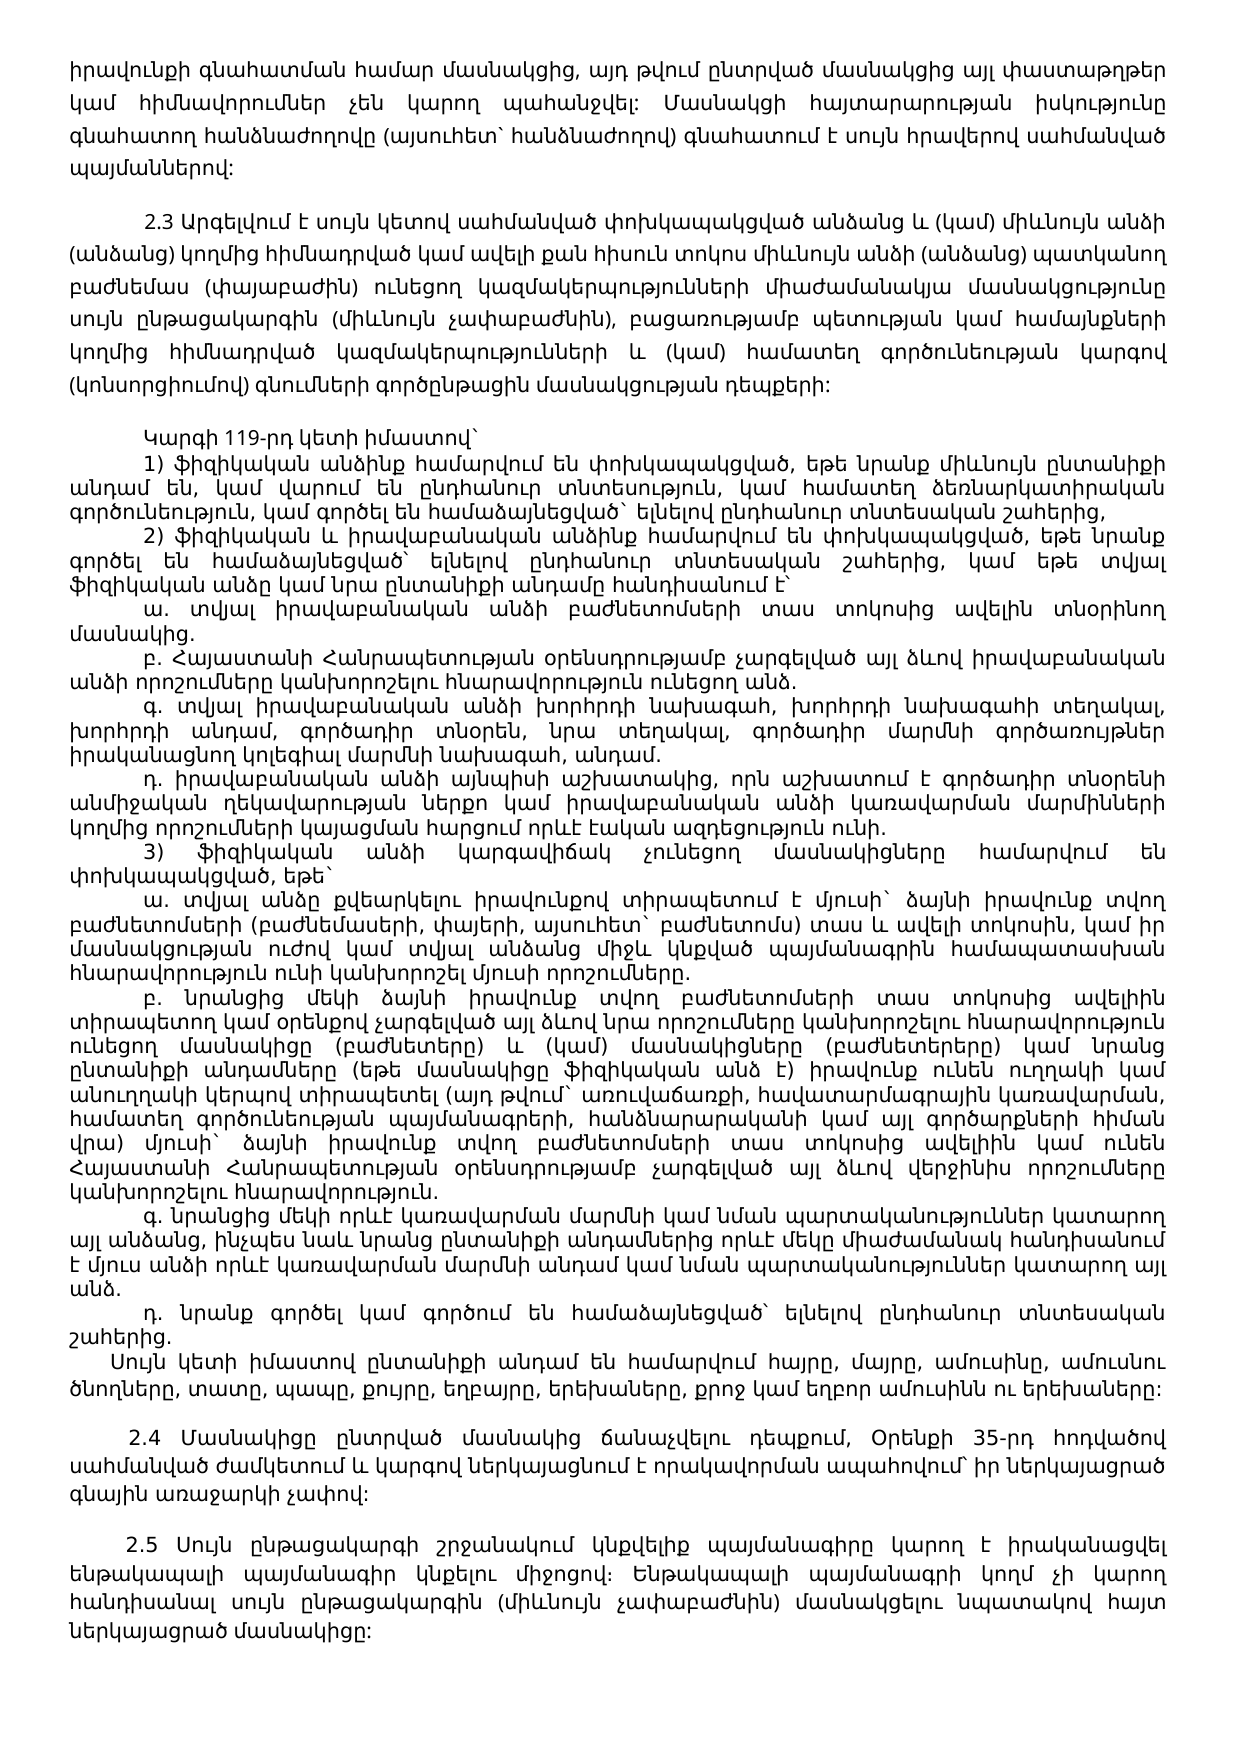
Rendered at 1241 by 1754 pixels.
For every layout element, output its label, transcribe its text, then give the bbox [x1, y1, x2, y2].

text Կարգի 119-րդ կետի իմաստով` [69, 423, 1167, 452]
text դ. իրավաբանական անձի այնպիսի աշխատակից, որն աշխատում է գործադիր տնօրենի անմիջական ղեկավարության ներքո կամ իրավաբանական անձի կառավարման մարմինների կողմից որոշումների կայացման հարցում որևէ էական ազդեցություն ունի. [69, 767, 1167, 840]
text դ. նրանք գործել կամ գործում են համաձայնեցված՝ ելնելով ընդհանուր տնտեսական շահերից. [69, 1301, 1167, 1350]
text 2.3 Արգելվում է սույն կետով սահմանված փոխկապակցված անձանց և (կամ) միևնույն անձի (անձանց) կողմից հիմնադրված կամ ավելի քան հիսուն տոկոս միևնույն անձի (անձանց) պատկանող բաժնեմաս (փայաբաժին) ունեցող կազմակերպությունների միաժամանակյա մասնակցությունը սույն ընթացակարգին (միևնույն չափաբաժնին), բացառությամբ պետության կամ համայնքների կողմից հիմնադրված կազմակերպությունների և (կամ) համատեղ գործունեության կարգով (կոնսորցիումով) գնումների գործընթացին մասնակցության դեպքերի: [69, 207, 1167, 398]
text ա. տվյալ իրավաբանական անձի բաժնետոմսերի տաս տոկոսից ավելին տնօրինող մասնակից. [69, 597, 1167, 646]
text 1) ֆիզիկական անձինք համարվում են փոխկապակցված, եթե նրանք միևնույն ընտանիքի անդամ են, կամ վարում են ընդհանուր տնտեսություն, կամ համատեղ ձեռնարկատիրական գործունեություն, կամ գործել են համաձայնեցված` ելնելով ընդհանուր տնտեսական շահերից, [69, 452, 1167, 524]
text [69, 56, 1167, 182]
text բ. նրանցից մեկի ձայնի իրավունք տվող բաժնետոմսերի տաս տոկոսից ավելիին տիրապետող կամ օրենքով չարգելված այլ ձևով նրա որոշումները կանխորոշելու հնարավորություն ունեցող մասնակիցը (բաժնետերը) և (կամ) մասնակիցները (բաժնետերերը) կամ նրանց ընտանիքի անդամները (եթե մասնակիցը ֆիզիկական անձ է) իրավունք ունեն ուղղակի կամ անուղղակի կերպով տիրապետել (այդ թվում` առուվաճառքի, հավատարմագրային կառավարման, համատեղ գործունեության պայմանագրերի, հանձնարարականի կամ այլ գործարքների հիման վրա) մյուսի` ձայնի իրավունք տվող բաժնետոմսերի տաս տոկոսից ավելիին կամ ունեն Հայաստանի Հանրապետության օրենսդրությամբ չարգելված այլ ձևով վերջինիս որոշումները կանխորոշելու հնարավորություն. [69, 986, 1167, 1204]
text ա. տվյալ անձը քվեարկելու իրավունքով տիրապետում է մյուսի` ձայնի իրավունք տվող բաժնետոմսերի (բաժնեմասերի, փայերի, այսուհետ` բաժնետոմս) տաս և ավելի տոկոսին, կամ իր մասնակցության ուժով կամ տվյալ անձանց միջև կնքված պայմանագրին համապատասխան հնարավորություն ունի կանխորոշել մյուսի որոշումները. [69, 888, 1167, 986]
text Սույն կետի իմաստով ընտանիքի անդամ են համարվում հայրը, մայրը, ամուսինը, ամուսնու ծնողները, տատը, պապը, քույրը, եղբայրը, երեխաները, քրոջ կամ եղբոր ամուսինն ու երեխաները: [69, 1350, 1167, 1402]
text գ. նրանցից մեկի որևէ կառավարման մարմնի կամ նման պարտականություններ կատարող այլ անձանց, ինչպես նաև նրանց ընտանիքի անդամներից որևէ մեկը միաժամանակ հանդիսանում է մյուս անձի որևէ կառավարման մարմնի անդամ կամ նման պարտականություններ կատարող այլ անձ. [69, 1204, 1167, 1301]
text բ. Հայաստանի Հանրապետության օրենսդրությամբ չարգելված այլ ձևով իրավաբանական անձի որոշումները կանխորոշելու հնարավորություն ունեցող անձ. [69, 646, 1167, 694]
text 3) ֆիզիկական անձի կարգավիճակ չունեցող մասնակիցները համարվում են փոխկապակցված, եթե` [69, 840, 1167, 888]
text 2.5 Սույն ընթացակարգի շրջանակում կնքվելիք պայմանագիրը կարող է իրականացվել ենթակապալի պայմանագիր կնքելու միջոցով։ Ենթակապալի պայմանագրի կողմ չի կարող հանդիսանալ սույն ընթացակարգին (միևնույն չափաբաժնին) մասնակցելու նպատակով հայտ ներկայացրած մասնակիցը: [69, 1530, 1167, 1644]
text 2) ֆիզիկական և իրավաբանական անձինք համարվում են փոխկապակցված, եթե նրանք գործել են համաձայնեցված՝ ելնելով ընդհանուր տնտեսական շահերից, կամ եթե տվյալ ֆիզիկական անձը կամ նրա ընտանիքի անդամը հանդիսանում է՝ [69, 524, 1167, 597]
text 2.4 Մասնակիցը ընտրված մասնակից ճանաչվելու դեպքում, Օրենքի 35-րդ հոդվածով սահմանված ժամկետում և կարգով ներկայացնում է որակավորման ապահովում՝ իր ներկայացրած գնային առաջարկի չափով: [69, 1426, 1167, 1506]
text գ. տվյալ իրավաբանական անձի խորհրդի նախագահ, խորհրդի նախագահի տեղակալ, խորհրդի անդամ, գործադիր տնօրեն, նրա տեղակալ, գործադիր մարմնի գործառույթներ իրականացնող կոլեգիալ մարմնի նախագահ, անդամ. [69, 694, 1167, 767]
